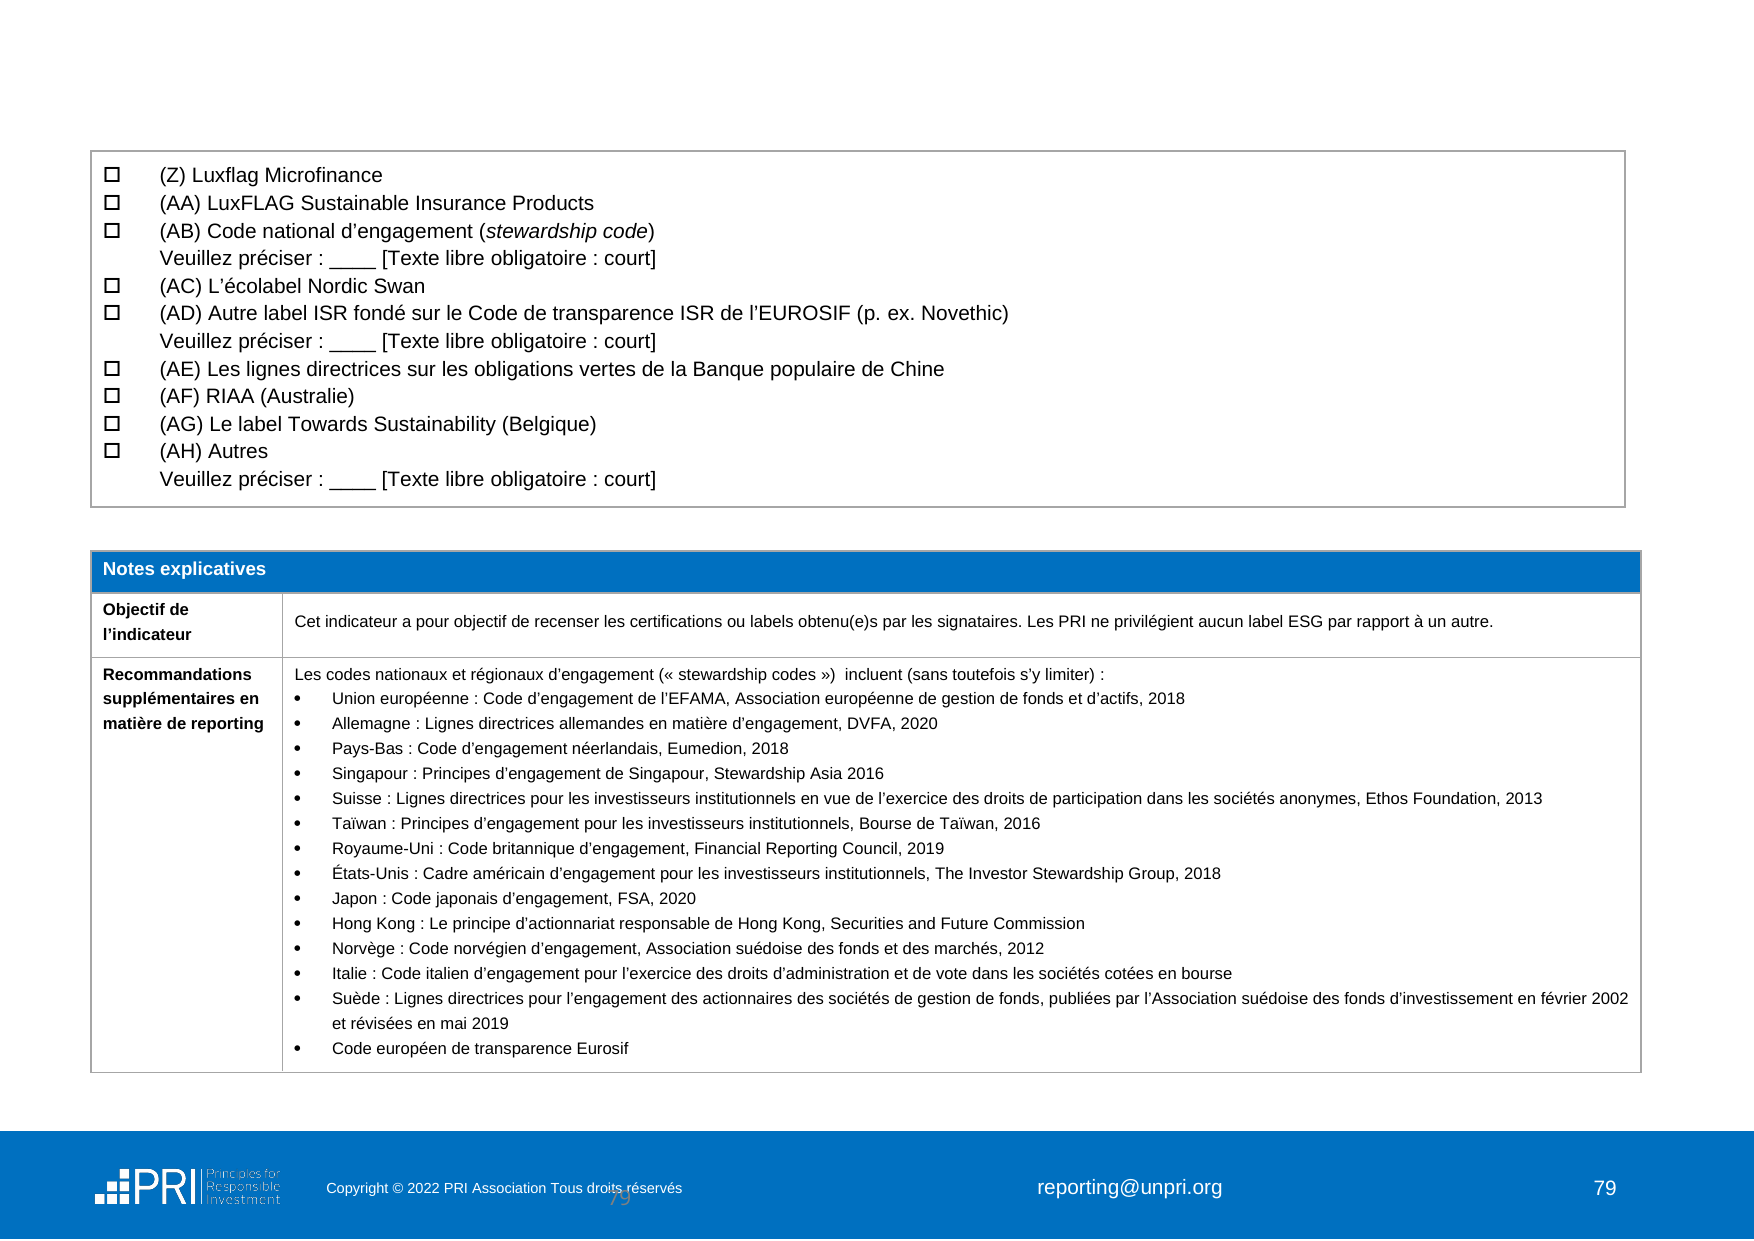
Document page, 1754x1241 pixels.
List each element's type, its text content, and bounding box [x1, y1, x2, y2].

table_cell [92, 658, 282, 1071]
table_cell Objectif de l’indicateur [92, 594, 282, 657]
table_cell Cet indicateur a pour objectif de recenser les certifications ou labels obtenu(e)s par les signataires. Les PRI ne privilégient aucun label ESG par rapport à un autre. [283, 594, 1640, 657]
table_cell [283, 658, 1640, 1071]
table_header Notes explicatives [92, 552, 1640, 592]
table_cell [92, 152, 1624, 506]
picture [92, 1166, 282, 1207]
